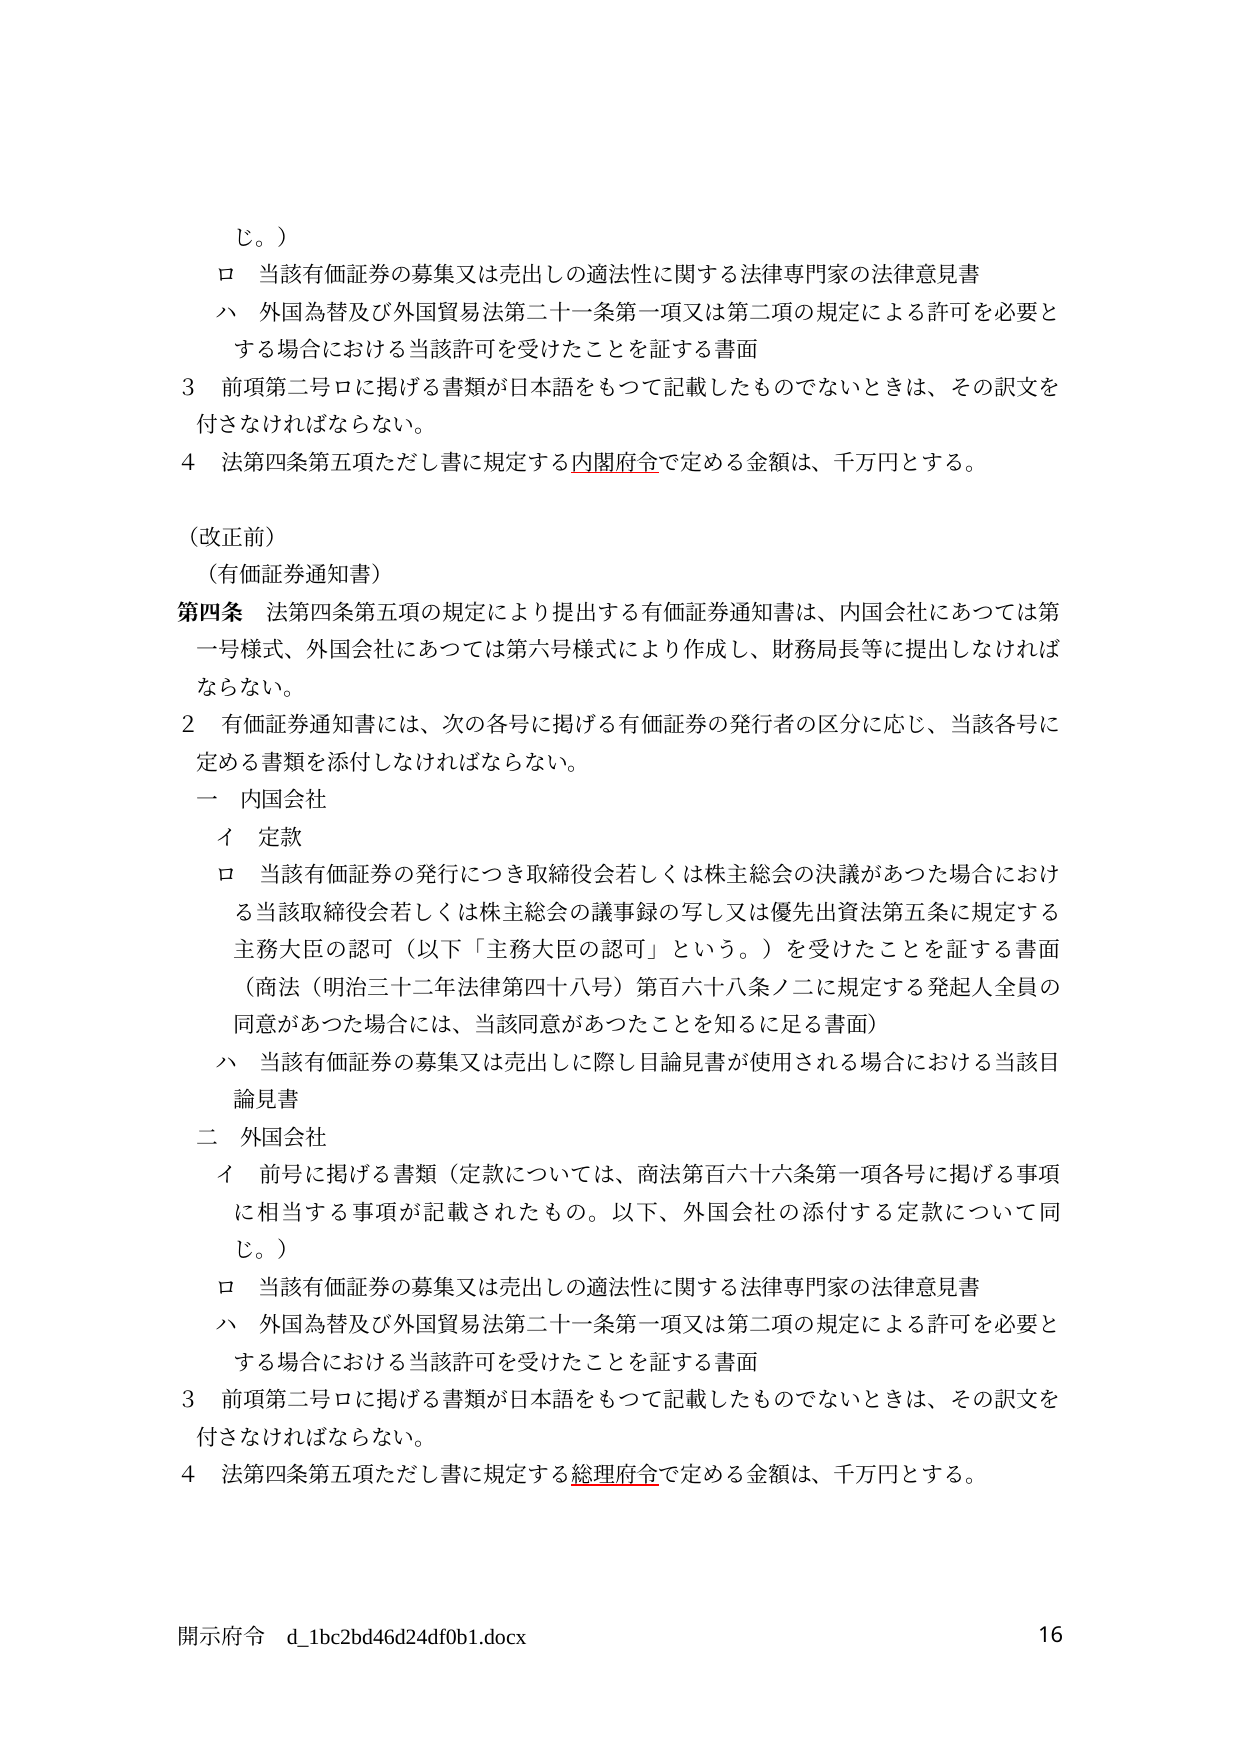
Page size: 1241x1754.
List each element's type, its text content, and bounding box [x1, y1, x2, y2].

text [215, 217, 1063, 254]
text （有価証券通知書） [196, 554, 1063, 592]
text ４ 法第四条第五項ただし書に規定する総理府令で定める金額は、千万円とする。 [177, 1454, 1063, 1492]
text （改正前） [177, 517, 1063, 554]
text 二 外国会社 [196, 1117, 1063, 1154]
text ロ 当該有価証券の発行につき取締役会若しくは株主総会の決議があつた場合における当該取締役会若しくは株主総会の議事録の写し又は優先出資法第五条に規定する主務大臣の認可（以下「主務大臣の認可」という。）を受けたことを証する書面（商法（明治三十二年法律第四十八号）第百六十八条ノ二に規定する発起人全員の同意があつた場合には、当該同意があつたことを知るに足る書面） [215, 854, 1063, 1042]
text ハ 外国為替及び外国貿易法第二十一条第一項又は第二項の規定による許可を必要とする場合における当該許可を受けたことを証する書面 [215, 1304, 1063, 1379]
text ハ 外国為替及び外国貿易法第二十一条第一項又は第二項の規定による許可を必要とする場合における当該許可を受けたことを証する書面 [215, 292, 1063, 367]
text ハ 当該有価証券の募集又は売出しに際し目論見書が使用される場合における当該目論見書 [215, 1042, 1063, 1117]
text 一 内国会社 [196, 779, 1063, 817]
text ３ 前項第二号ロに掲げる書類が日本語をもつて記載したものでないときは、その訳文を付さなければならない。 [177, 367, 1063, 442]
text ロ 当該有価証券の募集又は売出しの適法性に関する法律専門家の法律意見書 [215, 1267, 1063, 1304]
text ４ 法第四条第五項ただし書に規定する内閣府令で定める金額は、千万円とする。 [177, 442, 1063, 479]
text ロ 当該有価証券の募集又は売出しの適法性に関する法律専門家の法律意見書 [215, 254, 1063, 292]
text ２ 有価証券通知書には、次の各号に掲げる有価証券の発行者の区分に応じ、当該各号に定める書類を添付しなければならない。 [177, 704, 1063, 779]
text 第四条 法第四条第五項の規定により提出する有価証券通知書は、内国会社にあつては第一号様式、外国会社にあつては第六号様式により作成し、財務局長等に提出しなければならない。 [177, 592, 1063, 704]
text イ 前号に掲げる書類（定款については、商法第百六十六条第一項各号に掲げる事項に相当する事項が記載されたもの。以下、外国会社の添付する定款について同じ。） [215, 1154, 1063, 1267]
text イ 定款 [215, 817, 1063, 854]
text ３ 前項第二号ロに掲げる書類が日本語をもつて記載したものでないときは、その訳文を付さなければならない。 [177, 1379, 1063, 1454]
